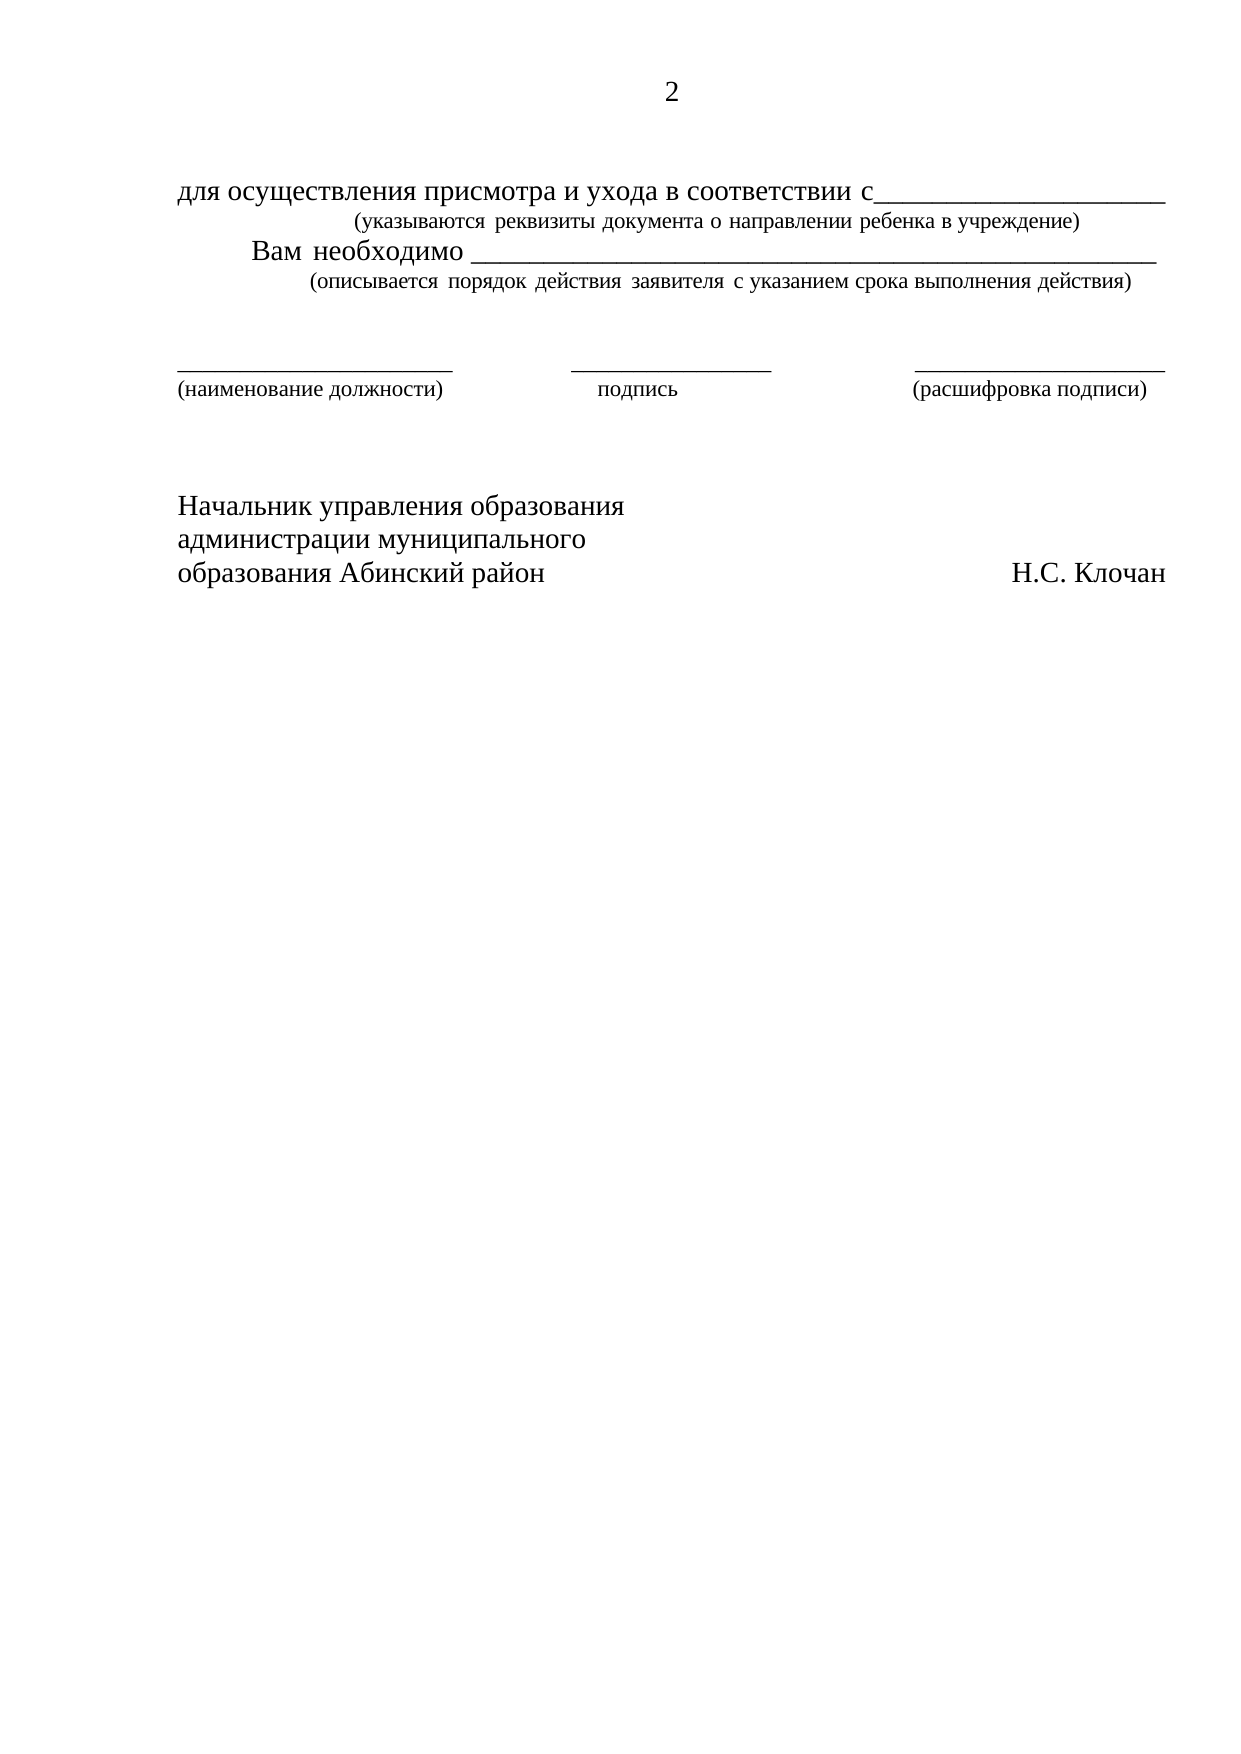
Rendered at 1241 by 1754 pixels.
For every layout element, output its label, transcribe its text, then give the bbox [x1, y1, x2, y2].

text образования Абинский район Н.С. Клочан [177, 555, 1167, 588]
text (указываются реквизиты документа о направлении ребенка в учреждение) [177, 207, 1167, 233]
text администрации муниципального [177, 521, 1167, 555]
text (описывается порядок действия заявителя с указанием срока выполнения действия) [177, 267, 1167, 293]
text ______________________ ________________ ____________________ [177, 346, 1167, 375]
text для осуществления присмотра и ухода в соответствии с____________________ [177, 173, 1167, 207]
text Вам необходимо _______________________________________________ [177, 233, 1167, 267]
text Начальник управления образования [177, 488, 1167, 521]
text (наименование должности) подпись (расшифровка подписи) [177, 375, 1167, 401]
